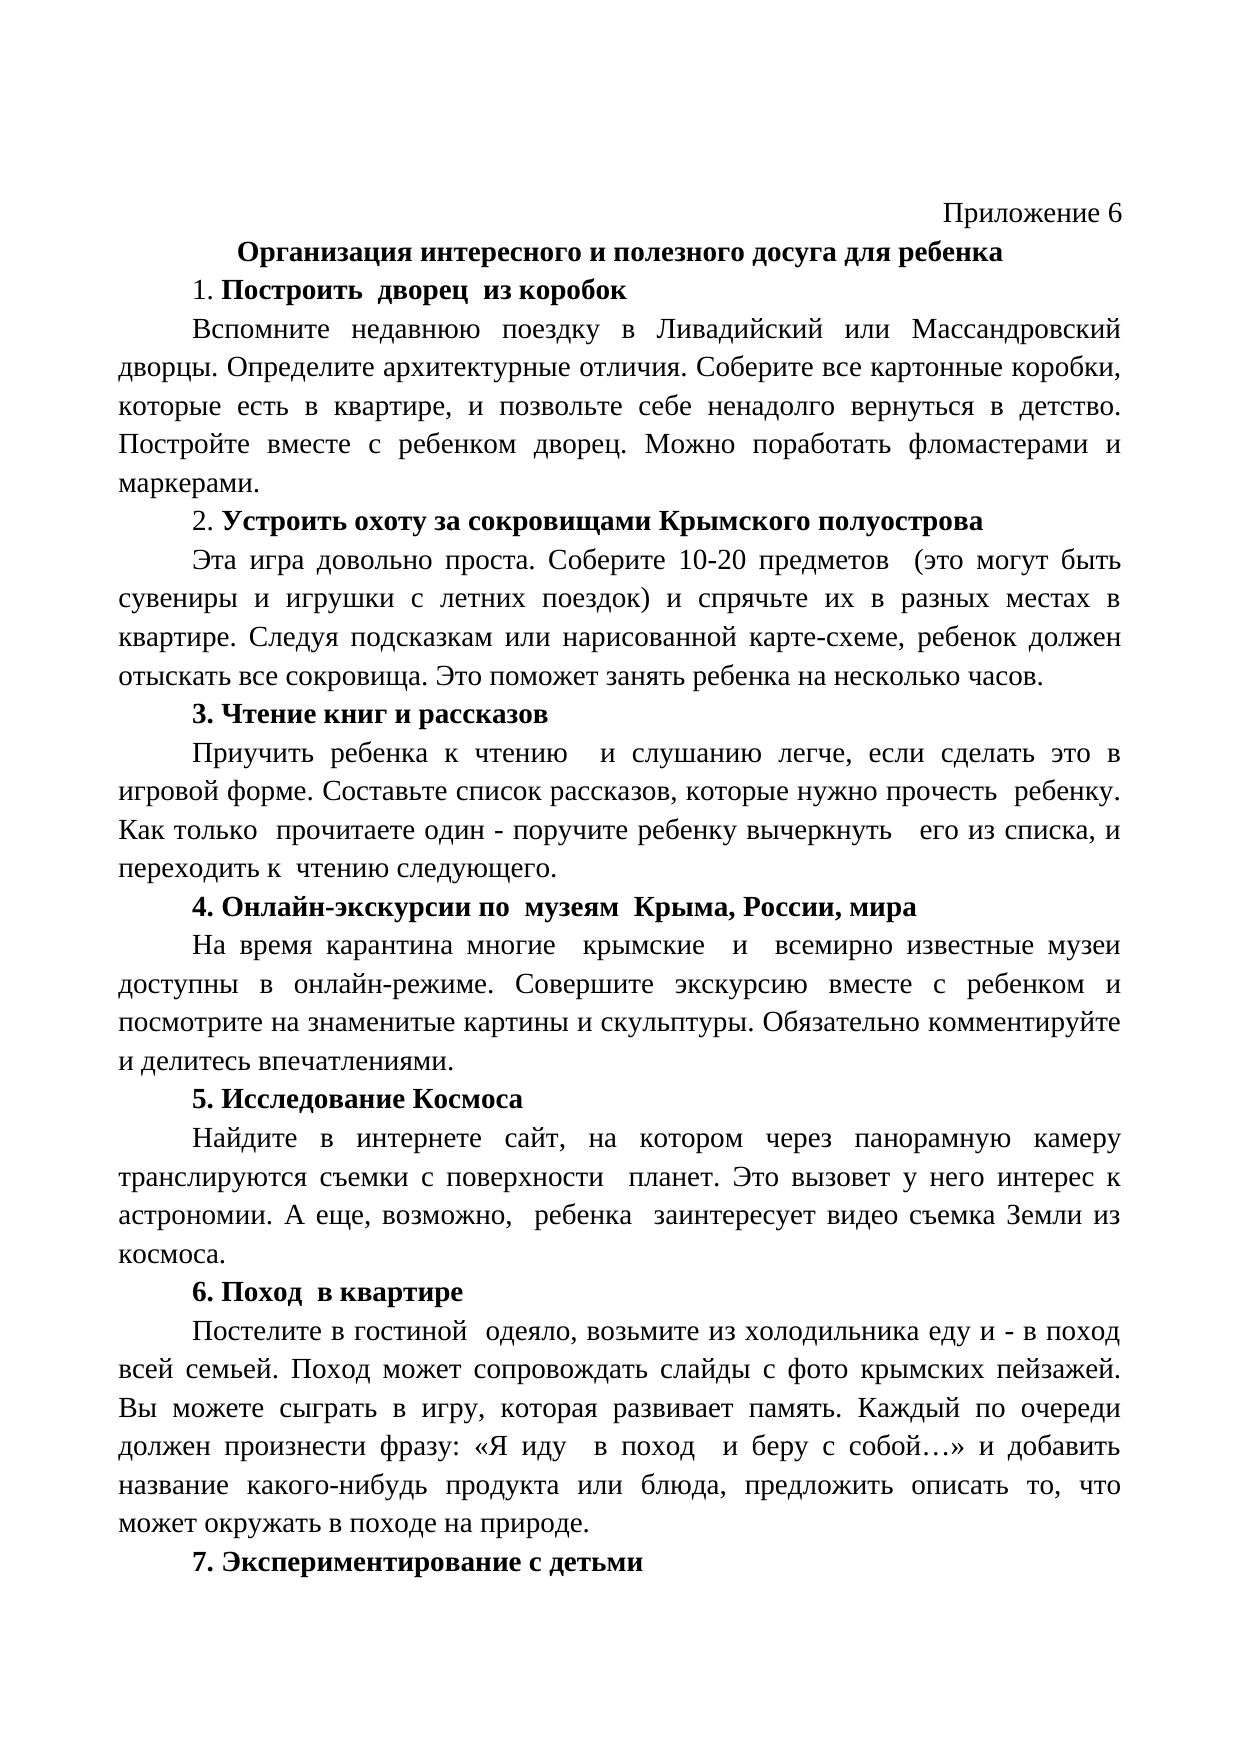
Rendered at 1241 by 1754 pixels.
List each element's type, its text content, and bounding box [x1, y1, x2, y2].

text 1. Построить дворец из коробок [118, 272, 1122, 306]
text Приложение 6 [118, 195, 1122, 229]
text Приучить ребенка к чтению и слушанию легче, если сделать это в игровой форме. Составьте список рассказов, которые нужно прочесть ребенку. Как только прочитаете один - поручите ребенку вычеркнуть его из списка, и переходить к чтению следующего. [118, 735, 1122, 884]
text Постелите в гостиной одеяло, возьмите из холодильника еду и - в поход всей семьей. Поход может сопровождать слайды с фото крымских пейзажей. Вы можете сыграть в игру, которая развивает память. Каждый по очереди должен произнести фразу: «Я иду в поход и беру с собой…» и добавить название какого-нибудь продукта или блюда, предложить описать то, что может окружать в походе на природе. [118, 1313, 1122, 1539]
text На время карантина многие крымские и всемирно известные музеи доступны в онлайн-режиме. Совершите экскурсию вместе с ребенком и посмотрите на знаменитые картины и скульптуры. Обязательно комментируйте и делитесь впечатлениями. [118, 927, 1122, 1077]
text 2. Устроить охоту за сокровищами Крымского полуострова [118, 503, 1122, 537]
text 5. Исследование Космоса [118, 1082, 1122, 1115]
text 3. Чтение книг и рассказов [118, 696, 1122, 730]
text Вспомните недавнюю поездку в Ливадийский или Массандровский дворцы. Определите архитектурные отличия. Соберите все картонные коробки, которые есть в квартире, и позвольте себе ненадолго вернуться в детство. Постройте вместе с ребенком дворец. Можно поработать фломастерами и маркерами. [118, 311, 1122, 498]
text 7. Экспериментирование с детьми [118, 1544, 1122, 1578]
text Организация интересного и полезного досуга для ребенка [118, 234, 1122, 267]
text Эта игра довольно проста. Соберите 10-20 предметов (это могут быть сувениры и игрушки с летних поездок) и спрячьте их в разных местах в квартире. Следуя подсказкам или нарисованной карте-схеме, ребенок должен отыскать все сокровища. Это поможет занять ребенка на несколько часов. [118, 542, 1122, 691]
text 6. Поход в квартире [118, 1274, 1122, 1308]
text 4. Онлайн-экскурсии по музеям Крыма, России, мира [118, 889, 1122, 922]
text Найдите в интернете сайт, на котором через панорамную камеру транслируются съемки с поверхности планет. Это вызовет у него интерес к астрономии. А еще, возможно, ребенка заинтересует видео съемка Земли из космоса. [118, 1120, 1122, 1269]
